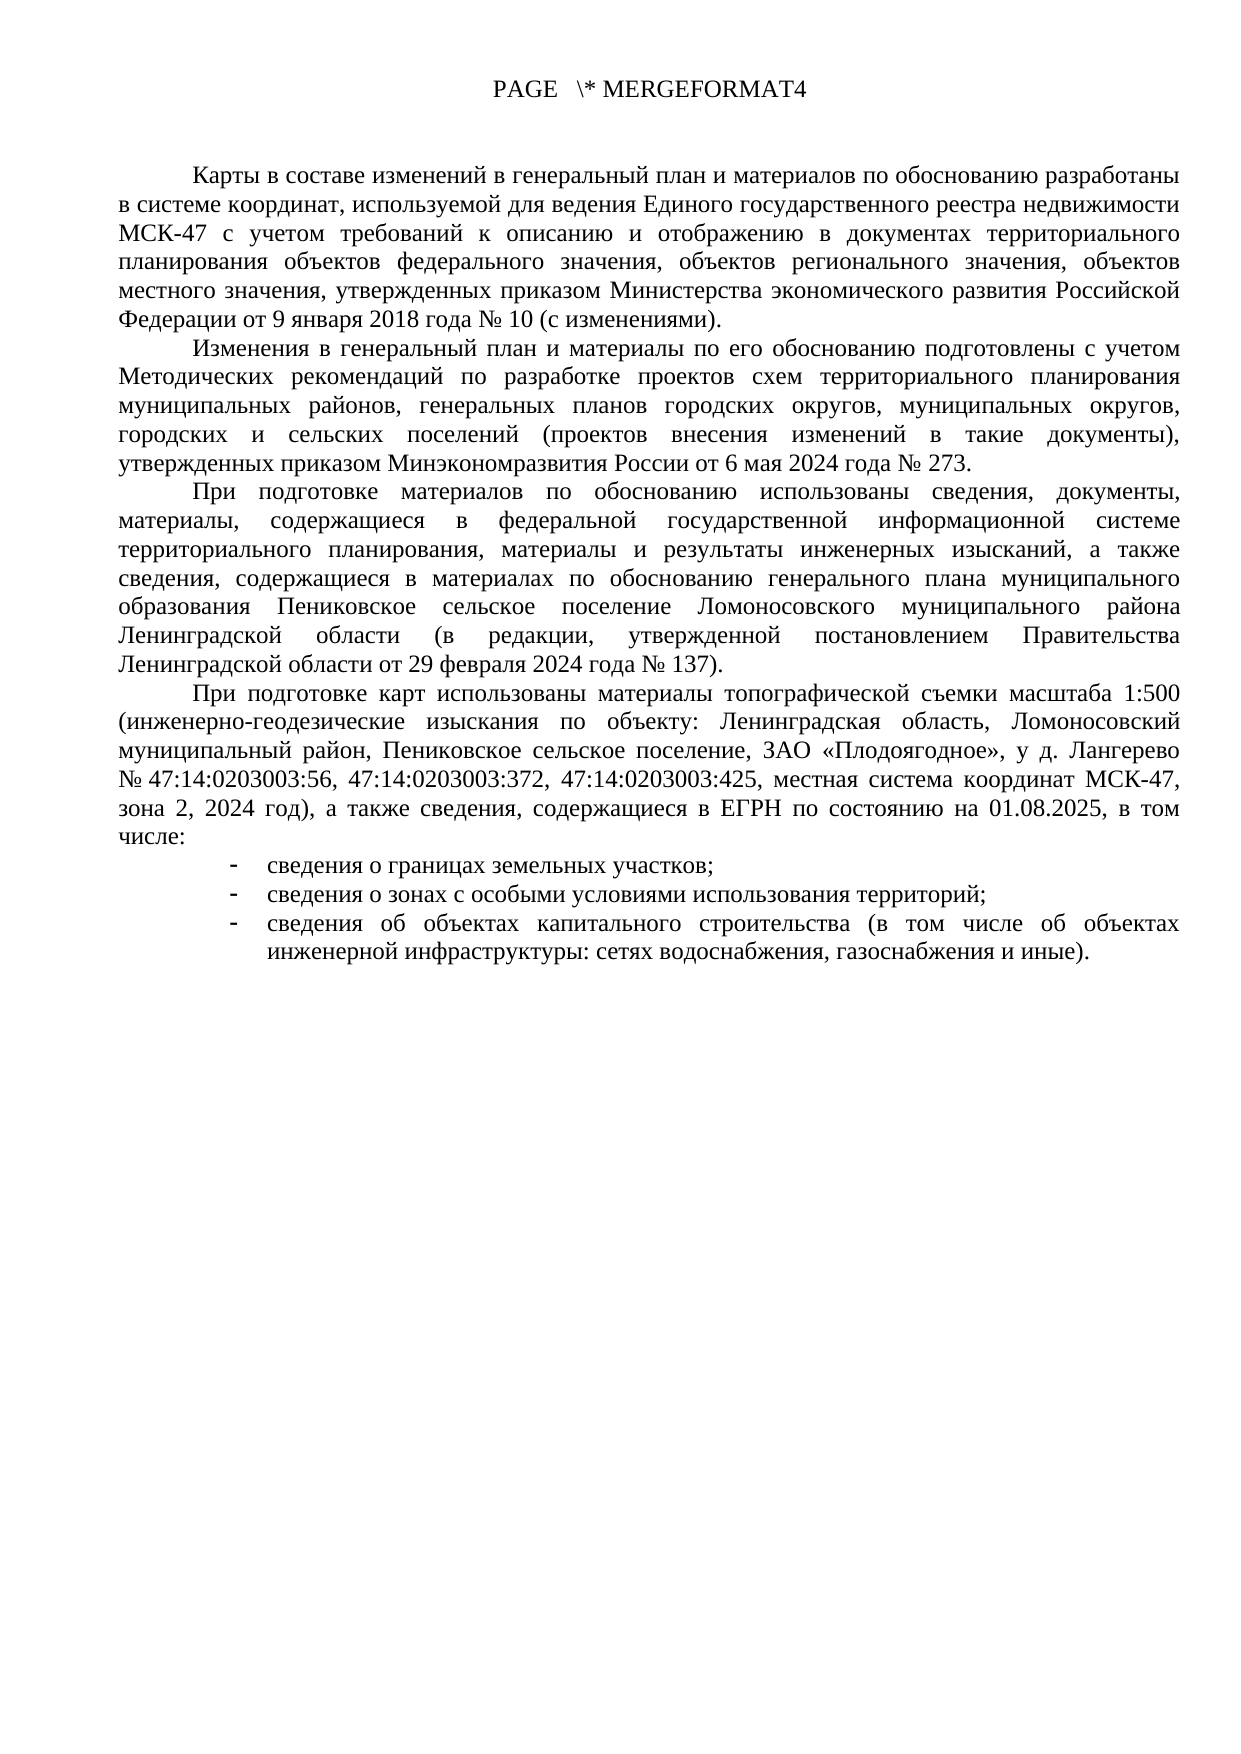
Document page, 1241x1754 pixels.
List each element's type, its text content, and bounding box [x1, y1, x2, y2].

list сведения об объектах капитального строительства (в том числе об объектах инженерной инфраструктуры: сетях водоснабжения, газоснабжения и иные). [229, 908, 1181, 965]
text Изменения в генеральный план и материалы по его обоснованию подготовлены с учетом Методических рекомендаций по разработке проектов схем территориального планирования муниципальных районов, генеральных планов городских округов, муниципальных округов, городских и сельских поселений (проектов внесения изменений в такие документы), утвержденных приказом Минэкономразвития России от 6 мая 2024 года № 273. [118, 333, 1181, 476]
text При подготовке материалов по обоснованию использованы сведения, документы, материалы, содержащиеся в федеральной государственной информационной системе территориального планирования, материалы и результаты инженерных изысканий, а также сведения, содержащиеся в материалах по обоснованию генерального плана муниципального образования Пениковское сельское поселение Ломоносовского муниципального района Ленинградской области (в редакции, утвержденной постановлением Правительства Ленинградской области от 29 февраля 2024 года № 137). [118, 476, 1181, 678]
list сведения о зонах с особыми условиями использования территорий; [229, 879, 1181, 908]
text При подготовке карт использованы материалы топографической съемки масштаба 1:500 (инженерно-геодезические изыскания по объекту: Ленинградская область, Ломоносовский муниципальный район, Пениковское сельское поселение, ЗАО «Плодоягодное», у д. Лангерево № 47:14:0203003:56, 47:14:0203003:372, 47:14:0203003:425, местная система координат МСК-47, зона 2, 2024 год), а также сведения, содержащиеся в ЕГРН по состоянию на 01.08.2025, в том числе: [118, 678, 1181, 850]
list сведения о границах земельных участков; [229, 850, 1181, 879]
text Карты в составе изменений в генеральный план и материалов по обоснованию разработаны в системе координат, используемой для ведения Единого государственного реестра недвижимости МСК-47 с учетом требований к описанию и отображению в документах территориального планирования объектов федерального значения, объектов регионального значения, объектов местного значения, утвержденных приказом Министерства экономического развития Российской Федерации от 9 января 2018 года № 10 (с изменениями). [118, 160, 1181, 333]
